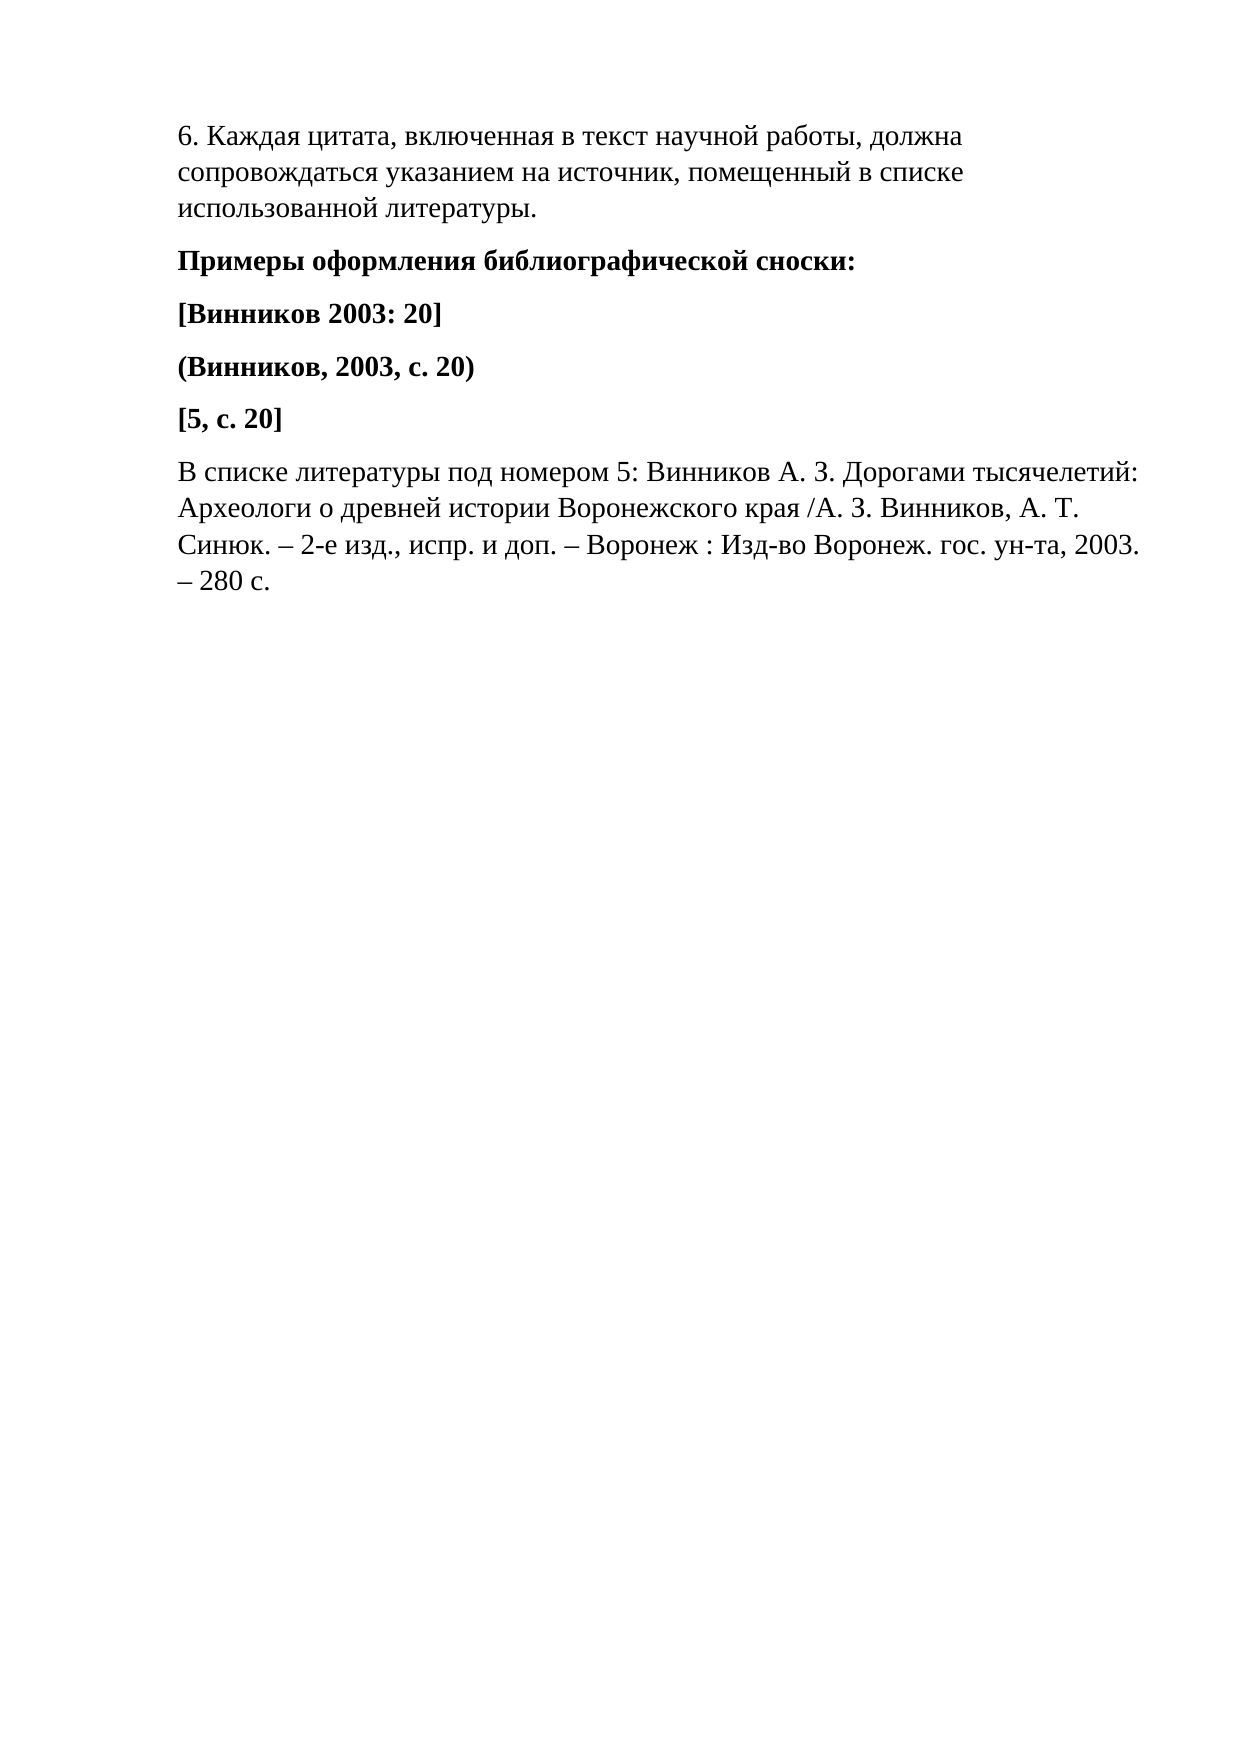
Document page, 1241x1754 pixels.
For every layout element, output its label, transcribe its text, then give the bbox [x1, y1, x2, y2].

text [5, с. 20] [177, 402, 1152, 435]
text (Винников, 2003, с. 20) [177, 349, 1152, 382]
text [Винников 2003: 20] [177, 296, 1152, 329]
text В списке литературы под номером 5: Винников А. З. Дорогами тысячелетий: Археологи о древней истории Воронежского края /А. З. Винников, А. Т. Синюк. – 2-е изд., испр. и доп. – Воронеж : Изд-во Воронеж. гос. ун-та, 2003. – 280 с. [177, 454, 1152, 596]
text Примеры оформления библиографической сноски: [177, 243, 1152, 277]
text 6. Каждая цитата, включенная в текст научной работы, должна сопровождаться указанием на источник, помещенный в списке использованной литературы. [177, 118, 1152, 224]
